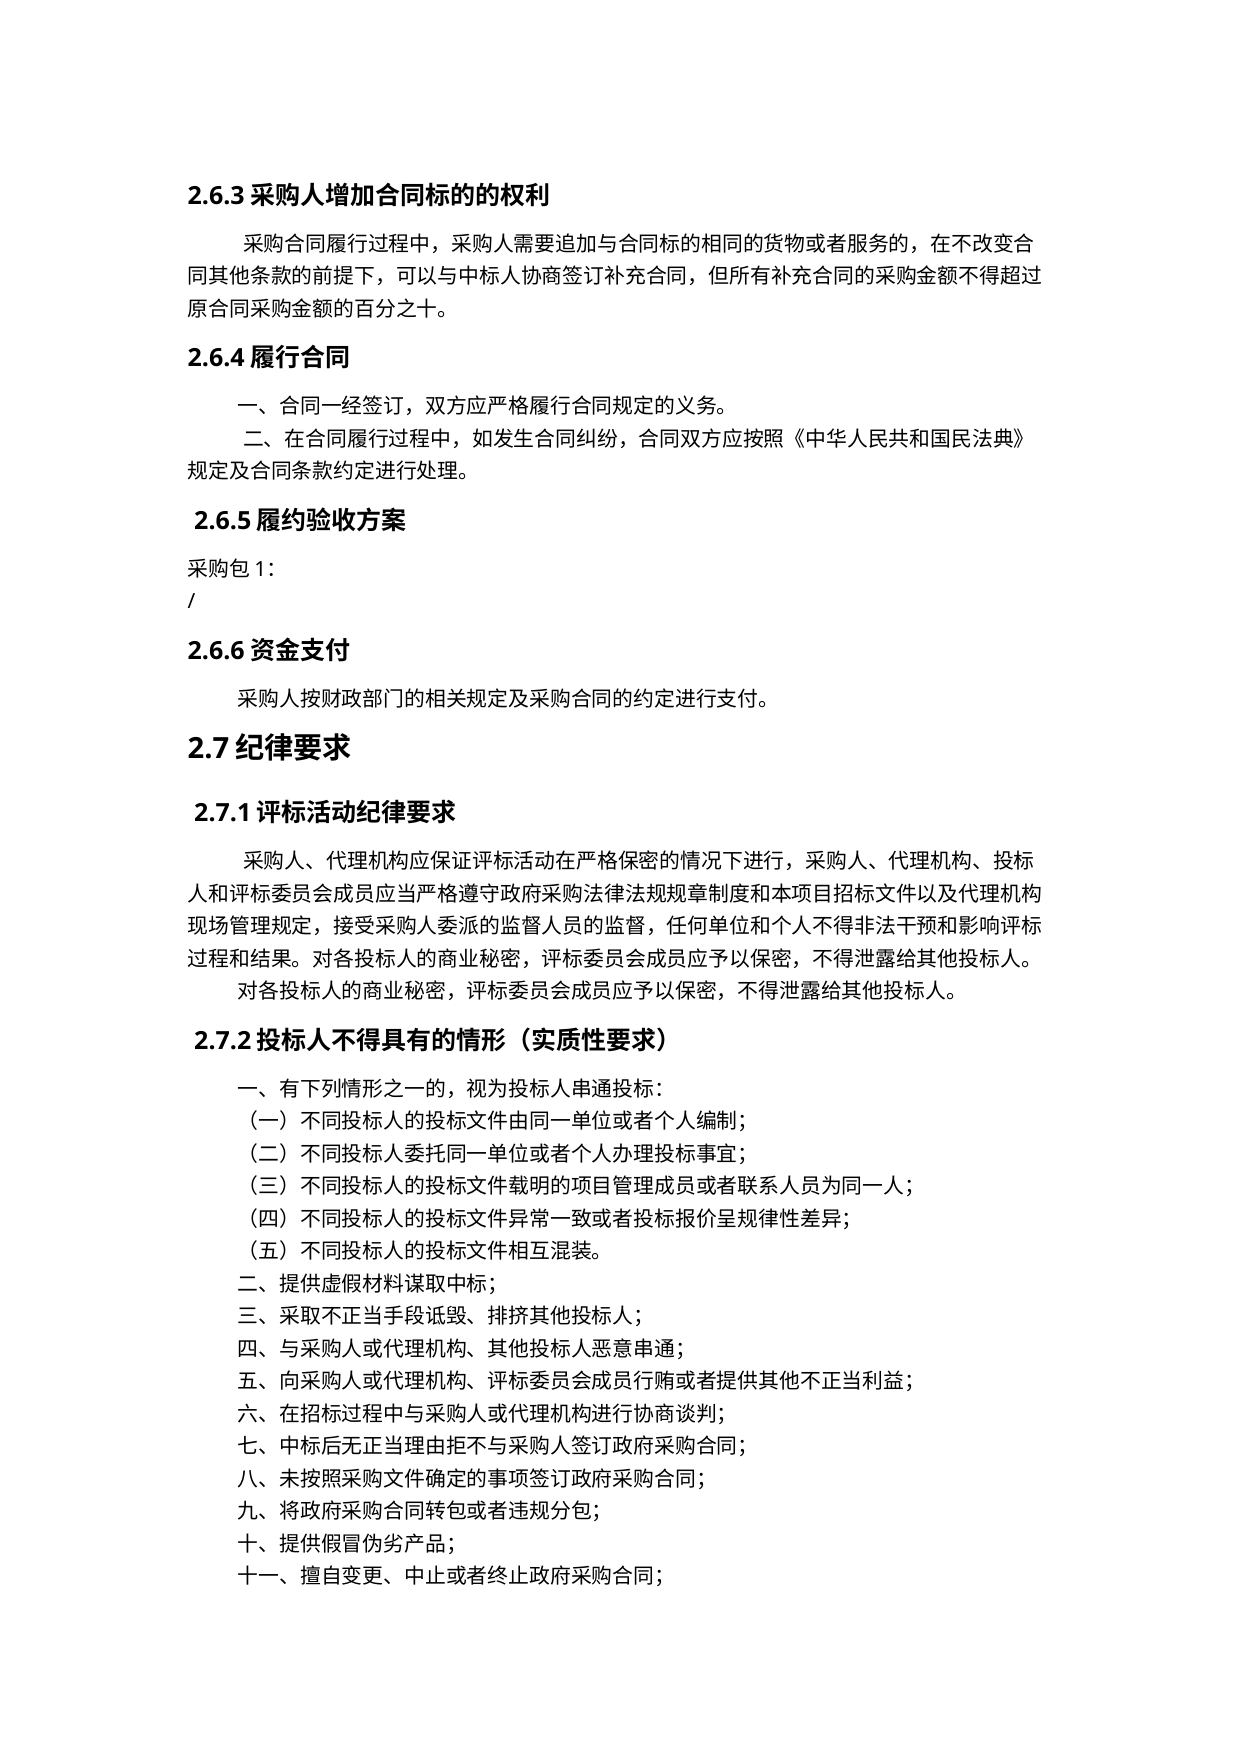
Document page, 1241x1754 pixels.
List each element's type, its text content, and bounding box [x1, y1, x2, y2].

text 六、在招标过程中与采购人或代理机构进行协商谈判； [187, 1397, 1053, 1429]
text 采购包1： [187, 552, 1053, 584]
text 对各投标人的商业秘密，评标委员会成员应予以保密，不得泄露给其他投标人。 [187, 974, 1053, 1007]
text 二、提供虚假材料谋取中标； [187, 1267, 1053, 1299]
text 一、有下列情形之一的，视为投标人串通投标： [187, 1072, 1053, 1104]
text 采购人、代理机构应保证评标活动在严格保密的情况下进行，采购人、代理机构、投标人和评标委员会成员应当严格遵守政府采购法律法规规章制度和本项目招标文件以及代理机构现场管理规定，接受采购人委派的监督人员的监督，任何单位和个人不得非法干预和影响评标过程和结果。对各投标人的商业秘密，评标委员会成员应予以保密，不得泄露给其他投标人。 [187, 844, 1053, 974]
text 七、中标后无正当理由拒不与采购人签订政府采购合同； [187, 1429, 1053, 1462]
text 一、合同一经签订，双方应严格履行合同规定的义务。 [187, 389, 1053, 422]
text 2.7.1评标活动纪律要求 [187, 779, 1053, 844]
text 2.6.5履约验收方案 [187, 487, 1053, 552]
text （一）不同投标人的投标文件由同一单位或者个人编制； [187, 1104, 1053, 1137]
text 十、提供假冒伪劣产品； [187, 1527, 1053, 1559]
text 九、将政府采购合同转包或者违规分包； [187, 1494, 1053, 1527]
text 2.6.3采购人增加合同标的的权利 [187, 162, 1053, 227]
text 五、向采购人或代理机构、评标委员会成员行贿或者提供其他不正当利益； [187, 1364, 1053, 1397]
text 2.7纪律要求 [187, 714, 1053, 779]
text （三）不同投标人的投标文件载明的项目管理成员或者联系人员为同一人； [187, 1169, 1053, 1202]
text / [187, 584, 1053, 617]
text 十一、擅自变更、中止或者终止政府采购合同； [187, 1559, 1053, 1592]
text 2.7.2投标人不得具有的情形（实质性要求） [187, 1007, 1053, 1072]
text （五）不同投标人的投标文件相互混装。 [187, 1234, 1053, 1267]
text 2.6.6资金支付 [187, 617, 1053, 682]
text 四、与采购人或代理机构、其他投标人恶意串通； [187, 1332, 1053, 1364]
text （四）不同投标人的投标文件异常一致或者投标报价呈规律性差异； [187, 1202, 1053, 1234]
text 二、在合同履行过程中，如发生合同纠纷，合同双方应按照《中华人民共和国民法典》规定及合同条款约定进行处理。 [187, 422, 1053, 487]
text 采购人按财政部门的相关规定及采购合同的约定进行支付。 [187, 682, 1053, 714]
text 采购合同履行过程中，采购人需要追加与合同标的相同的货物或者服务的，在不改变合同其他条款的前提下，可以与中标人协商签订补充合同，但所有补充合同的采购金额不得超过原合同采购金额的百分之十。 [187, 227, 1053, 324]
text （二）不同投标人委托同一单位或者个人办理投标事宜； [187, 1137, 1053, 1169]
text 八、未按照采购文件确定的事项签订政府采购合同； [187, 1462, 1053, 1494]
text 2.6.4履行合同 [187, 324, 1053, 389]
text 三、采取不正当手段诋毁、排挤其他投标人； [187, 1299, 1053, 1332]
